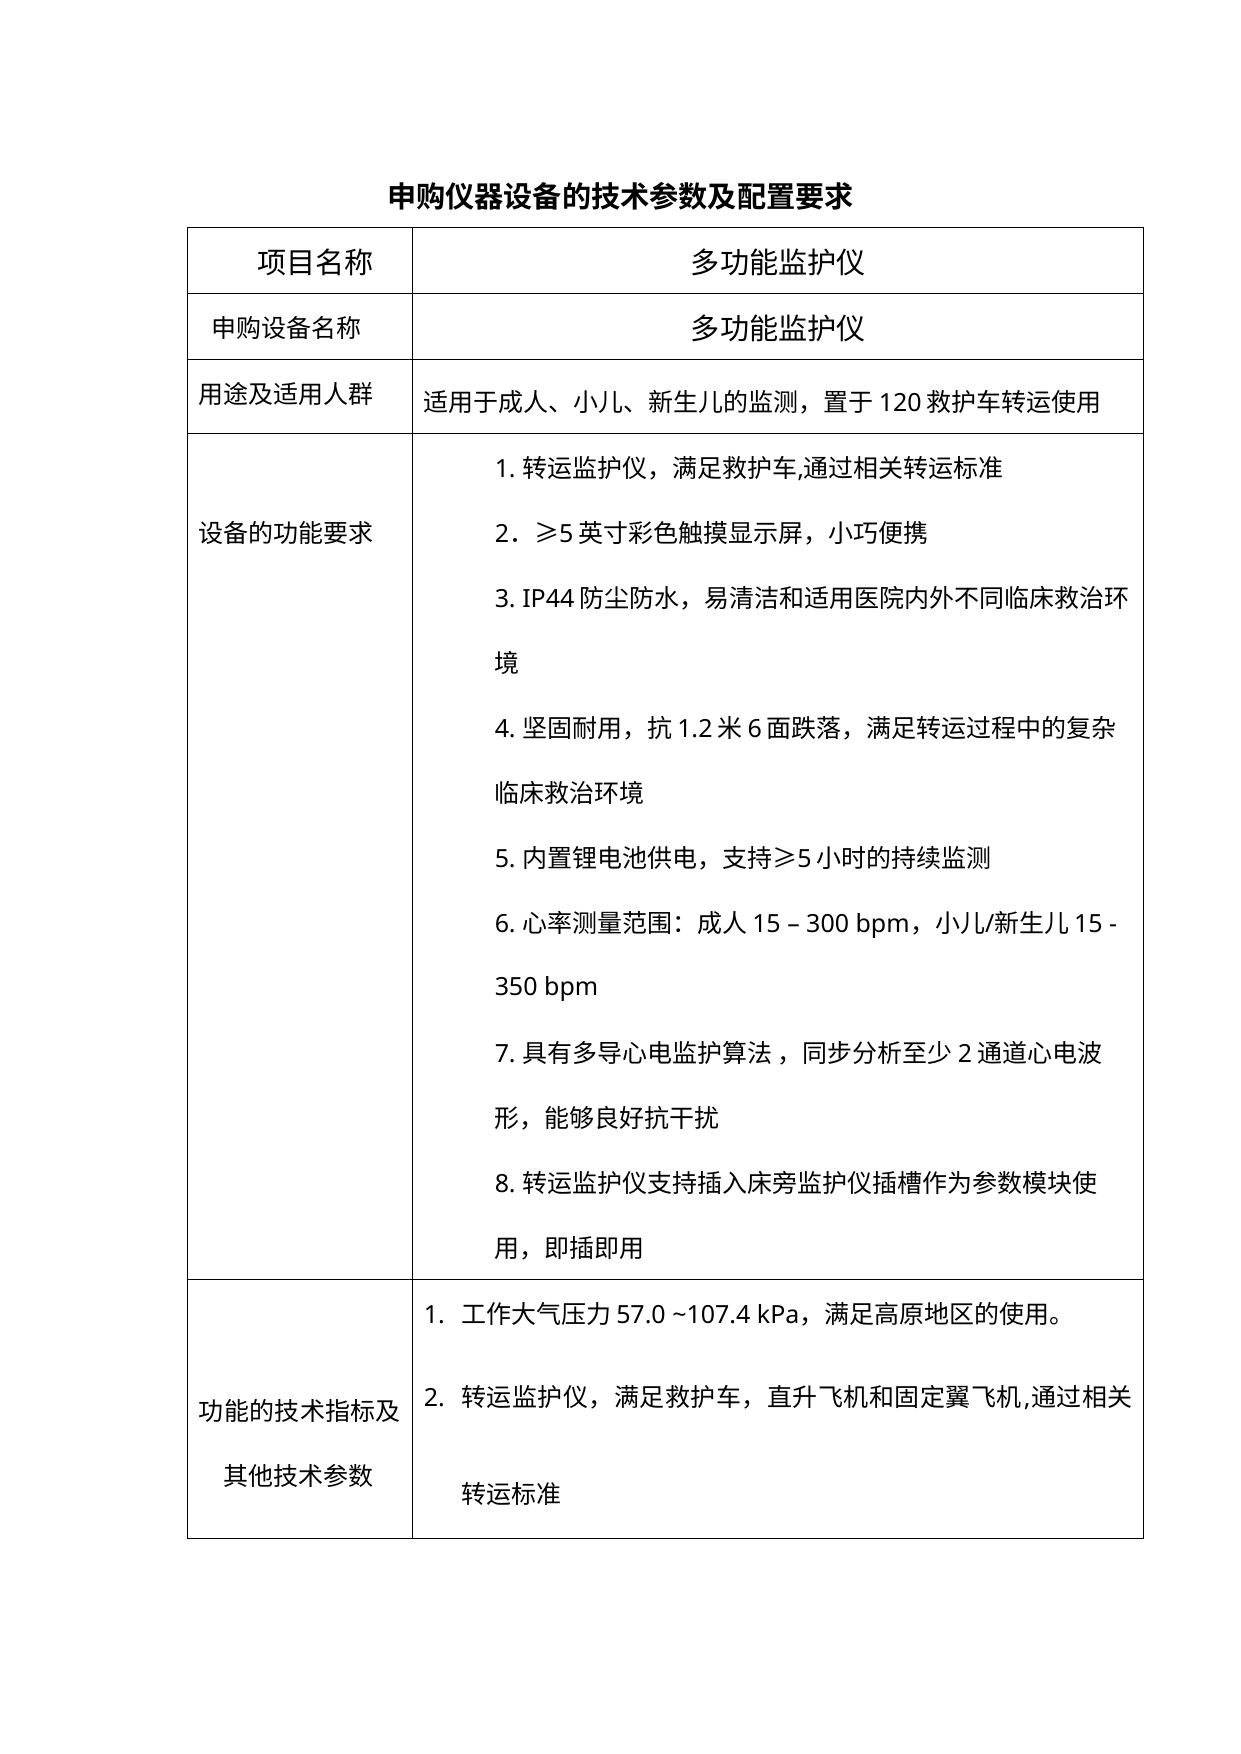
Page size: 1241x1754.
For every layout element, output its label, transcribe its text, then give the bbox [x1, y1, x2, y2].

table_header 多功能监护仪 [413, 228, 1143, 293]
table_header 项目名称 [188, 228, 412, 293]
table_cell 适用于成人、小儿、新生儿的监测，置于120救护车转运使用 [413, 360, 1143, 433]
table_cell 设备的功能要求 [188, 434, 412, 1279]
table_cell 1. 转运监护仪，满足救护车,通过相关转运标准 2．≥5英寸彩色触摸显示屏，小巧便携 3. IP44防尘防水，易清洁和适用医院内外不同临床救治环境 4. 坚固耐用，抗1.2米6面跌落，满足转运过程中的复杂临床救治环境 5. 内置锂电池供电，支持≥5小时的持续监测 6. 心率测量范围：成人15 – 300 bpm，小儿/新生儿15 - 350 bpm 7. 具有多导心电监护算法 ，同步分析至少2通道心电波形，能够良好抗干扰 8. 转运监护仪支持插入床旁监护仪插槽作为参数模块使用，即插即用 [413, 434, 1143, 1279]
table_cell 多功能监护仪 [413, 294, 1143, 359]
table_cell 功能的技术指标及其他技术参数 [188, 1280, 412, 1538]
table_cell 用途及适用人群 [188, 360, 412, 433]
table_cell 申购设备名称 [188, 294, 412, 359]
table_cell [413, 1280, 1143, 1538]
text 申购仪器设备的技术参数及配置要求 [187, 162, 1053, 227]
